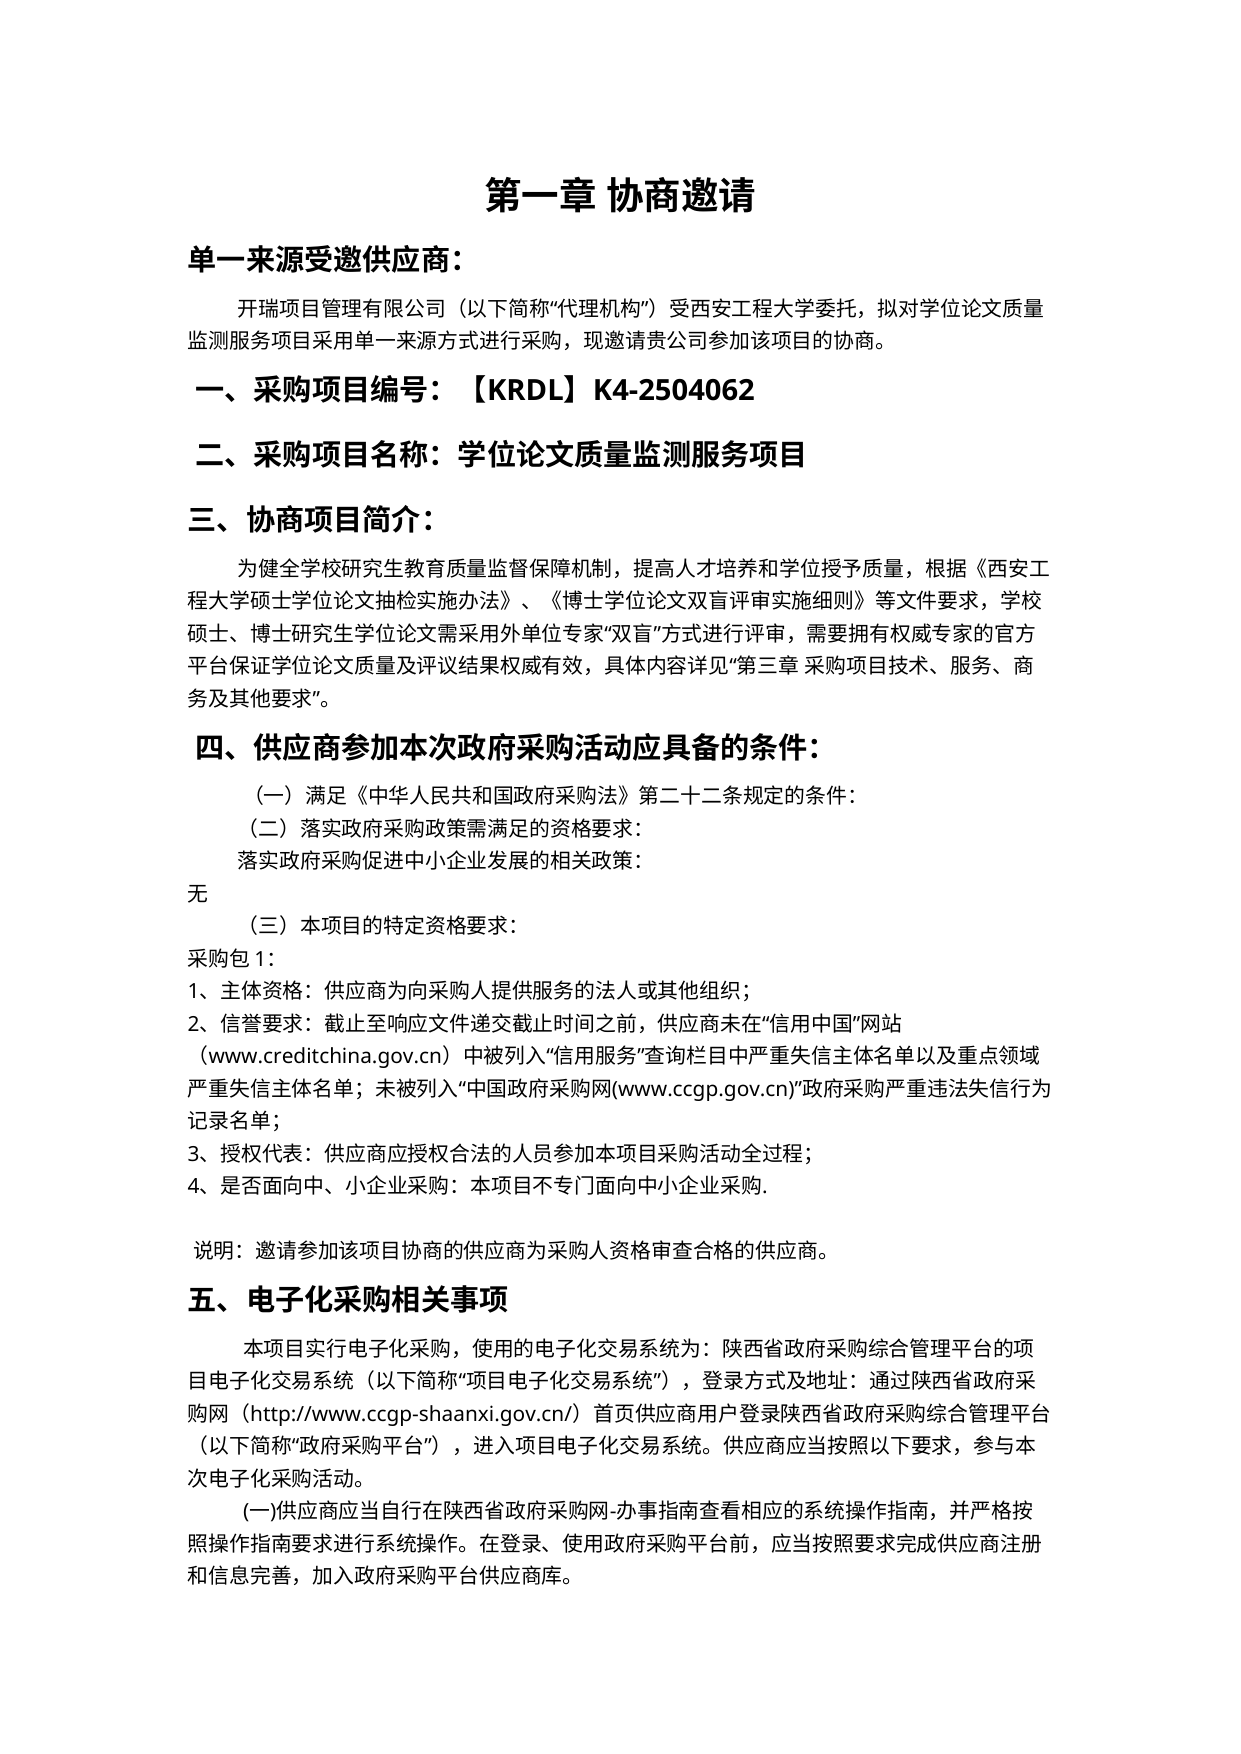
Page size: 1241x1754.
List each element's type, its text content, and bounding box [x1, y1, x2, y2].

text （一）满足《中华人民共和国政府采购法》第二十二条规定的条件： [187, 779, 1053, 812]
text 说明：邀请参加该项目协商的供应商为采购人资格审查合格的供应商。 [187, 1202, 1053, 1267]
text 1、主体资格：供应商为向采购人提供服务的法人或其他组织； [187, 974, 1053, 1007]
text （三）本项目的特定资格要求： [187, 909, 1053, 942]
text 3、授权代表：供应商应授权合法的人员参加本项目采购活动全过程； [187, 1137, 1053, 1169]
text 一、采购项目编号：【KRDL】K4-2504062 [187, 357, 1053, 422]
text 二、采购项目名称：学位论文质量监测服务项目 [187, 422, 1053, 487]
text 为健全学校研究生教育质量监督保障机制，提高人才培养和学位授予质量，根据《西安工程大学硕士学位论文抽检实施办法》、《博士学位论文双盲评审实施细则》等文件要求，学校硕士、博士研究生学位论文需采用外单位专家“双盲”方式进行评审，需要拥有权威专家的官方平台保证学位论文质量及评议结果权威有效，具体内容详见“第三章 采购项目技术、服务、商务及其他要求”。 [187, 552, 1053, 714]
text (一)供应商应当自行在陕西省政府采购网-办事指南查看相应的系统操作指南，并严格按照操作指南要求进行系统操作。在登录、使用政府采购平台前，应当按照要求完成供应商注册和信息完善，加入政府采购平台供应商库。 [187, 1494, 1053, 1592]
text 第一章 协商邀请 [187, 162, 1053, 227]
text 开瑞项目管理有限公司（以下简称“代理机构”）受西安工程大学委托，拟对学位论文质量监测服务项目采用单一来源方式进行采购，现邀请贵公司参加该项目的协商。 [187, 292, 1053, 357]
text 三、协商项目简介： [187, 487, 1053, 552]
text 本项目实行电子化采购，使用的电子化交易系统为：陕西省政府采购综合管理平台的项目电子化交易系统（以下简称“项目电子化交易系统”），登录方式及地址：通过陕西省政府采购网（http://www.ccgp-shaanxi.gov.cn/）首页供应商用户登录陕西省政府采购综合管理平台（以下简称“政府采购平台”），进入项目电子化交易系统。供应商应当按照以下要求，参与本次电子化采购活动。 [187, 1332, 1053, 1494]
text 4、是否面向中、小企业采购：本项目不专门面向中小企业采购. [187, 1169, 1053, 1202]
text 四、供应商参加本次政府采购活动应具备的条件： [187, 714, 1053, 779]
text 五、电子化采购相关事项 [187, 1267, 1053, 1332]
text 落实政府采购促进中小企业发展的相关政策： [187, 844, 1053, 877]
text 2、信誉要求：截止至响应文件递交截止时间之前，供应商未在“信用中国”网站（www.creditchina.gov.cn）中被列入“信用服务”查询栏目中严重失信主体名单以及重点领域严重失信主体名单；未被列入“中国政府采购网(www.ccgp.gov.cn)”政府采购严重违法失信行为记录名单； [187, 1007, 1053, 1137]
text 无 [187, 877, 1053, 909]
text （二）落实政府采购政策需满足的资格要求： [187, 812, 1053, 844]
text 单一来源受邀供应商： [187, 227, 1053, 292]
text 采购包1： [187, 942, 1053, 974]
